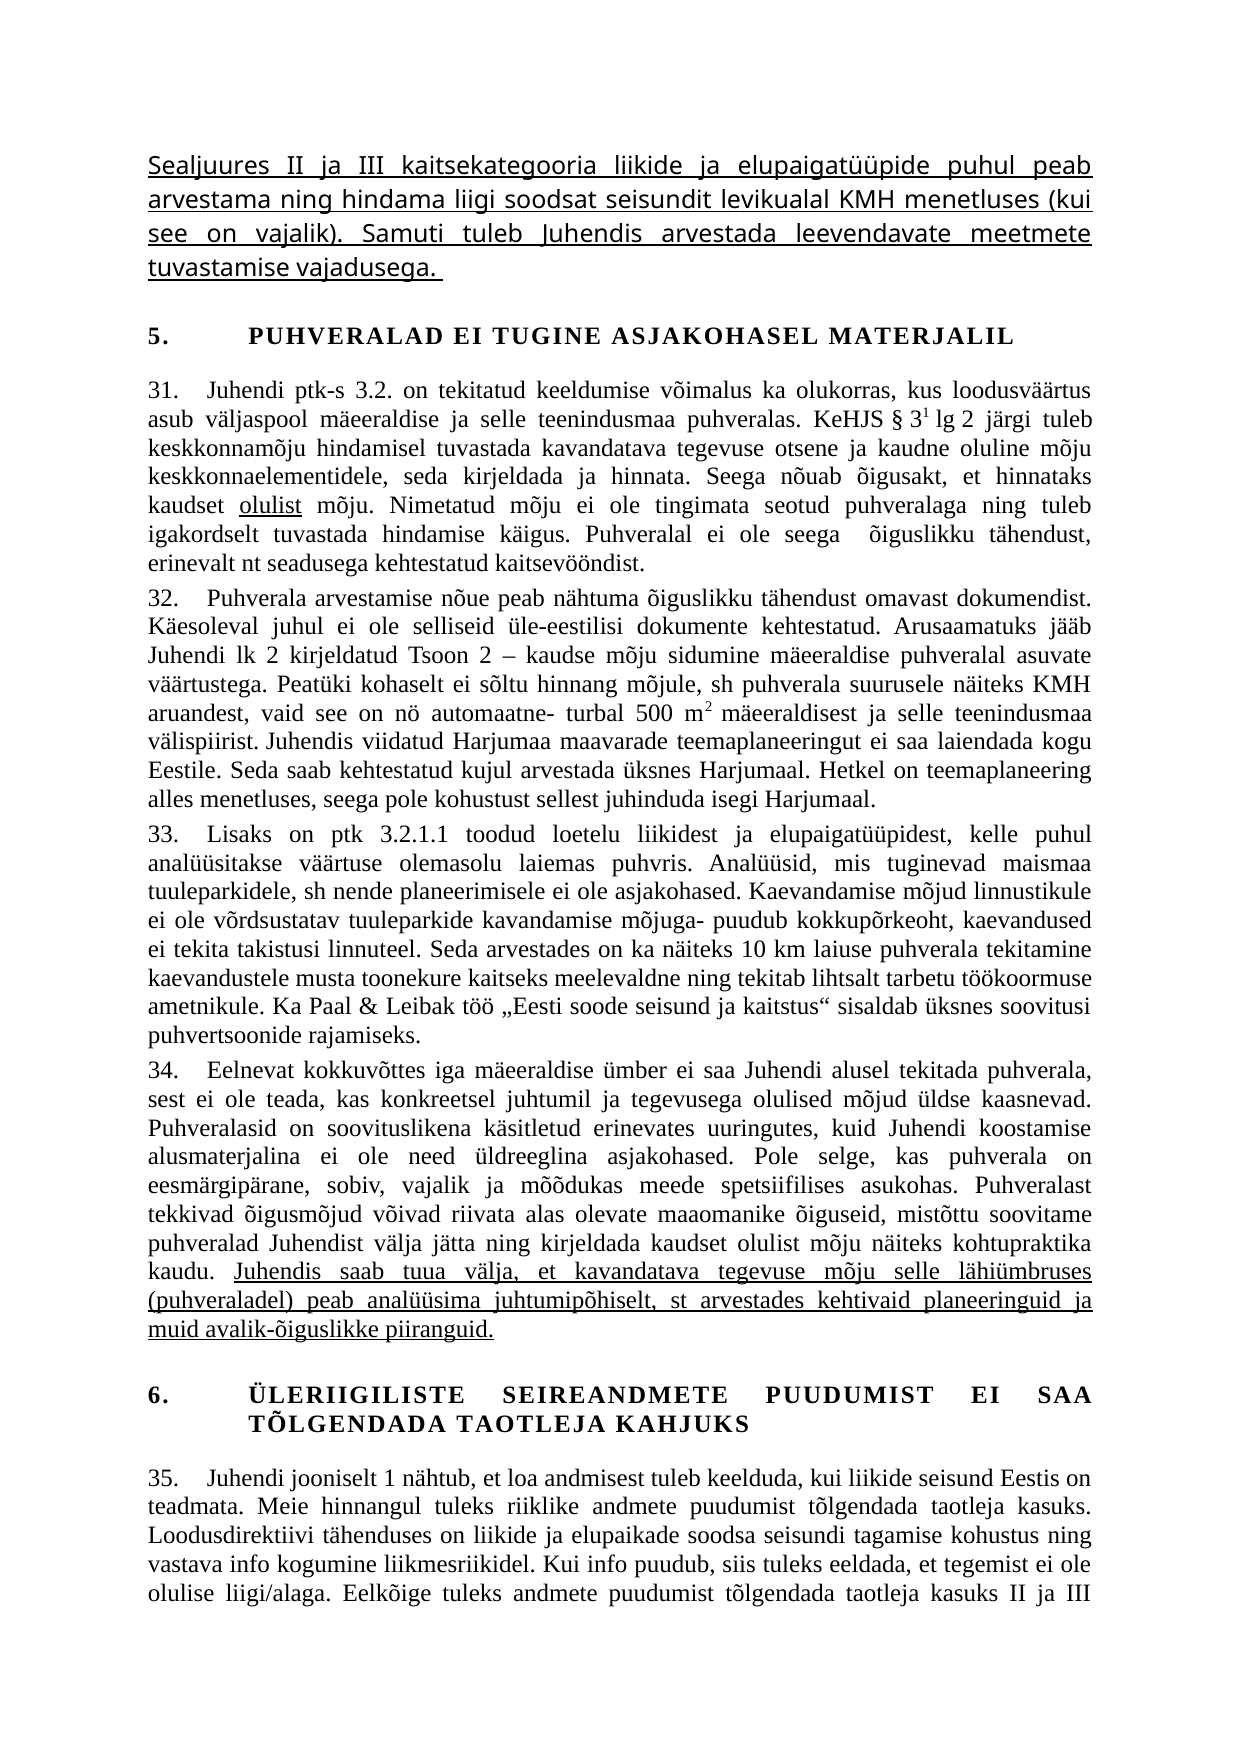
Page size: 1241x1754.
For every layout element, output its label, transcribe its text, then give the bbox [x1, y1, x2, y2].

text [148, 148, 1093, 176]
subtitle Puhveralad ei tugine asjakohasel materjalil [148, 321, 1093, 350]
text Juhendi ptk-s 3.2. on tekitatud keeldumise võimalus ka olukorras, kus loodusväärtus asub väljaspool mäeeraldise ja selle teenindusmaa puhveralas. KeHJS § 31 lg 2 järgi tuleb keskkonnamõju hindamisel tuvastada kavandatava tegevuse otsene ja kaudne oluline mõju keskkonnaelementidele, seda kirjeldada ja hinnata. Seega nõuab õigusakt, et hinnataks kaudset olulist mõju. Nimetatud mõju ei ole tingimata seotud puhveralaga ning tuleb igakordselt tuvastada hindamise käigus. Puhveralal ei ole seega õiguslikku tähendust, erinevalt nt seadusega kehtestatud kaitsevööndist. [148, 375, 1093, 576]
subtitle Üleriigiliste seireAndmete puudumist ei saa tõlgendada taotleja kahjuks [148, 1380, 1093, 1438]
text Eelnevat kokkuvõttes iga mäeeraldise ümber ei saa Juhendi alusel tekitada puhverala, sest ei ole teada, kas konkreetsel juhtumil ja tegevusega olulised mõjud üldse kaasnevad. Puhveralasid on soovituslikena käsitletud erinevates uuringutes, kuid Juhendi koostamise alusmaterjalina ei ole need üldreeglina asjakohased. Pole selge, kas puhverala on eesmärgipärane, sobiv, vajalik ja mõõdukas meede spetsiifilises asukohas. Puhveralast tekkivad õigusmõjud võivad riivata alas olevate maaomanike õiguseid, mistõttu soovitame puhveralad Juhendist välja jätta ning kirjeldada kaudset olulist mõju näiteks kohtupraktika kaudu. Juhendis saab tuua välja, et kavandatava tegevuse mõju selle lähiümbruses (puhveraladel) peab analüüsima juhtumipõhiselt, st arvestades kehtivaid planeeringuid ja muid avalik-õiguslikke piiranguid. [148, 1055, 1093, 1310]
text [148, 1463, 1093, 1606]
text Lisaks on ptk 3.2.1.1 toodud loetelu liikidest ja elupaigatüüpidest, kelle puhul analüüsitakse väärtuse olemasolu laiemas puhvris. Analüüsid, mis tuginevad maismaa tuuleparkidele, sh nende planeerimisele ei ole asjakohased. Kaevandamise mõjud linnustikule ei ole võrdsustatav tuuleparkide kavandamise mõjuga- puudub kokkupõrkeoht, kaevandused ei tekita takistusi linnuteel. Seda arvestades on ka näiteks 10 km laiuse puhverala tekitamine kaevandustele musta toonekure kaitseks meelevaldne ning tekitab lihtsalt tarbetu töökoormuse ametnikule. Ka Paal & Leibak töö „Eesti soode seisund ja kaitstus“ sisaldab üksnes soovitusi puhvertsoonide rajamiseks. [148, 819, 1093, 1049]
text Puhverala arvestamise nõue peab nähtuma õiguslikku tähendust omavast dokumendist. Käesoleval juhul ei ole selliseid üle-eestilisi dokumente kehtestatud. Arusaamatuks jääb Juhendi lk 2 kirjeldatud Tsoon 2 – kaudse mõju sidumine mäeeraldise puhveralal asuvate väärtustega. Peatüki kohaselt ei sõltu hinnang mõjule, sh puhverala suurusele näiteks KMH aruandest, vaid see on nö automaatne- turbal 500 m2 mäeeraldisest ja selle teenindusmaa välispiirist. Juhendis viidatud Harjumaa maavarade teemaplaneeringut ei saa laiendada kogu Eestile. Seda saab kehtestatud kujul arvestada üksnes Harjumaal. Hetkel on teemaplaneering alles menetluses, seega pole kohustust sellest juhinduda isegi Harjumaal. [148, 583, 1093, 813]
